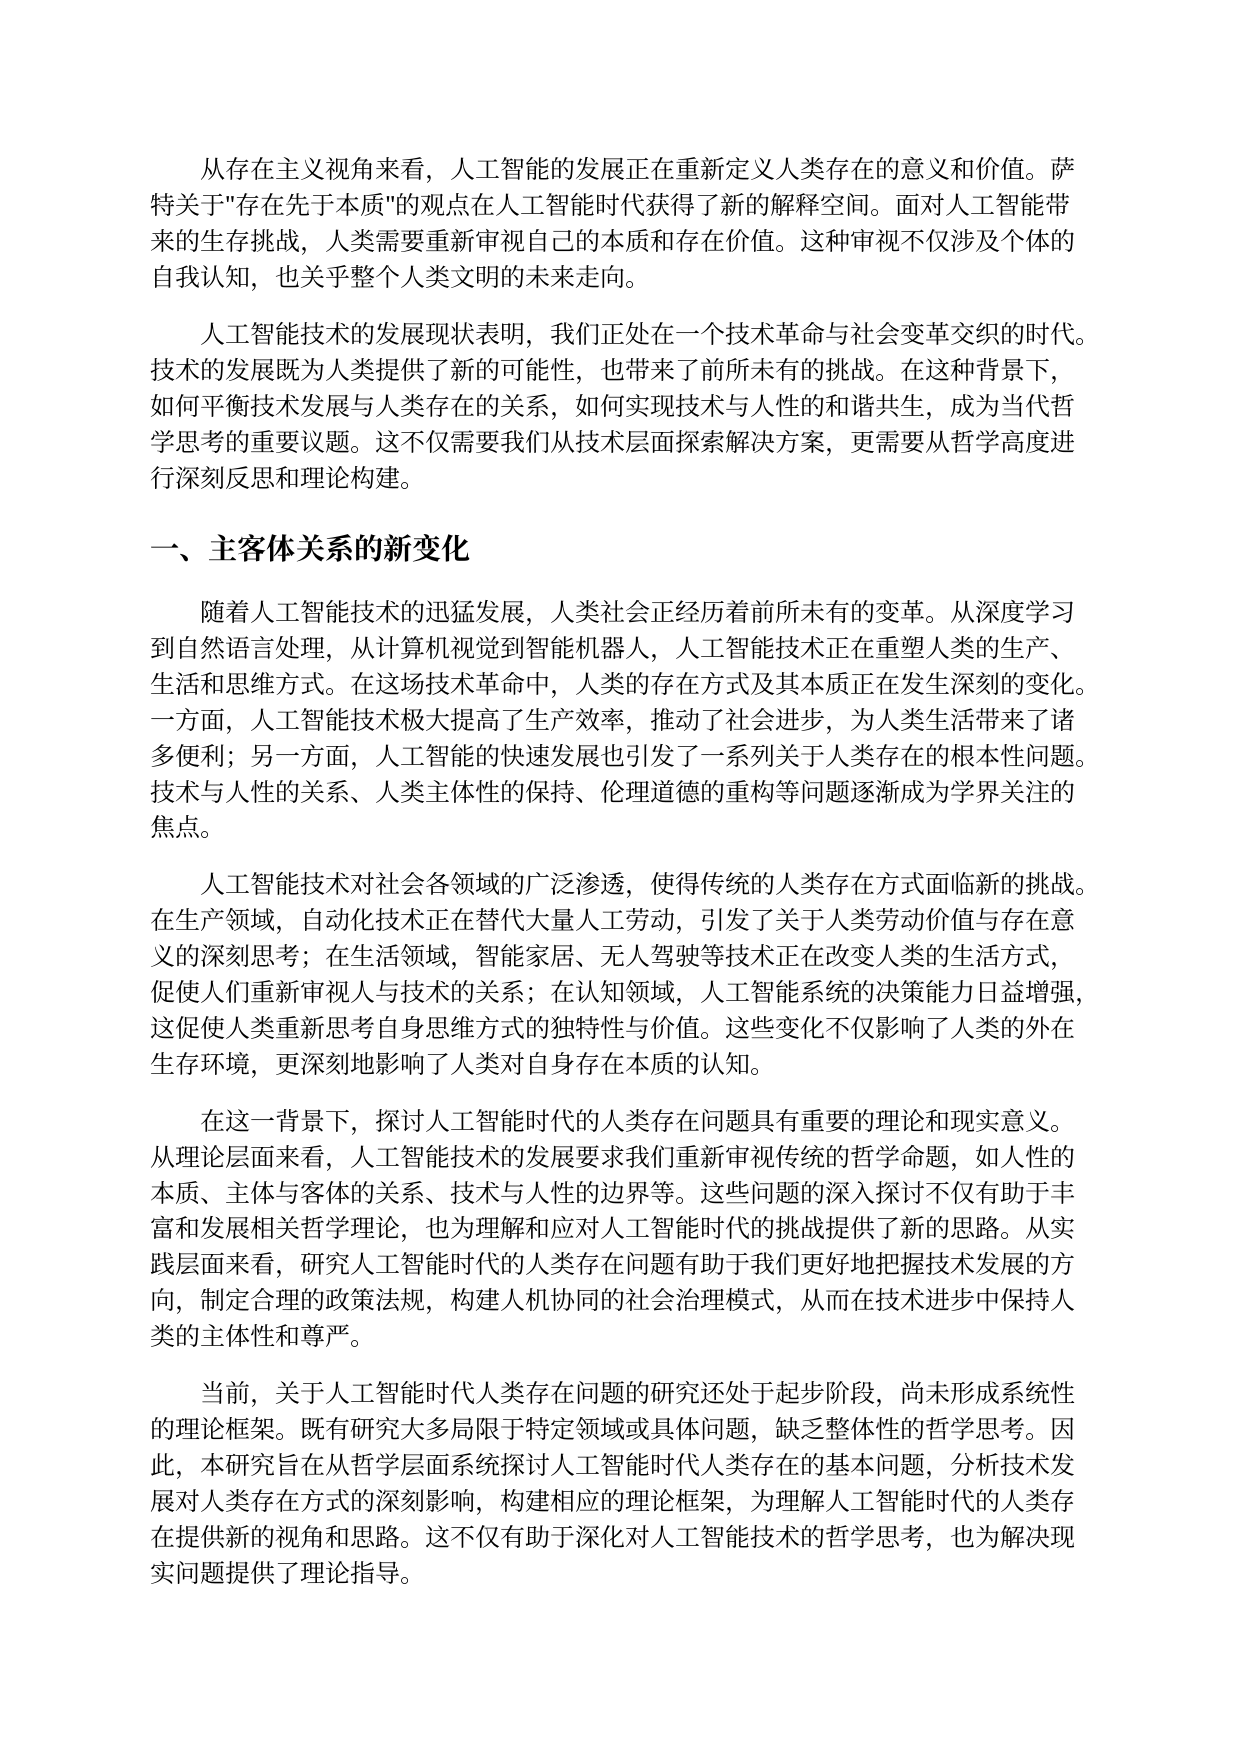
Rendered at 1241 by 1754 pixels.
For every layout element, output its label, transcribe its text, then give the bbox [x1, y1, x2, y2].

text 当前，关于人工智能时代人类存在问题的研究还处于起步阶段，尚未形成系统性的理论框架。既有研究大多局限于特定领域或具体问题，缺乏整体性的哲学思考。因此，本研究旨在从哲学层面系统探讨人工智能时代人类存在的基本问题，分析技术发展对人类存在方式的深刻影响，构建相应的理论框架，为理解人工智能时代的人类存在提供新的视角和思路。这不仅有助于深化对人工智能技术的哲学思考，也为解决现实问题提供了理论指导。 [150, 1374, 1090, 1589]
text 从存在主义视角来看，人工智能的发展正在重新定义人类存在的意义和价值。萨特关于"存在先于本质"的观点在人工智能时代获得了新的解释空间。面对人工智能带来的生存挑战，人类需要重新审视自己的本质和存在价值。这种审视不仅涉及个体的自我认知，也关乎整个人类文明的未来走向。 [150, 150, 1090, 294]
text 人工智能技术的发展现状表明，我们正处在一个技术革命与社会变革交织的时代。技术的发展既为人类提供了新的可能性，也带来了前所未有的挑战。在这种背景下，如何平衡技术发展与人类存在的关系，如何实现技术与人性的和谐共生，成为当代哲学思考的重要议题。这不仅需要我们从技术层面探索解决方案，更需要从哲学高度进行深刻反思和理论构建。 [150, 315, 1090, 494]
subtitle 一、主客体关系的新变化 [150, 526, 1090, 567]
text 在这一背景下，探讨人工智能时代的人类存在问题具有重要的理论和现实意义。从理论层面来看，人工智能技术的发展要求我们重新审视传统的哲学命题，如人性的本质、主体与客体的关系、技术与人性的边界等。这些问题的深入探讨不仅有助于丰富和发展相关哲学理论，也为理解和应对人工智能时代的挑战提供了新的思路。从实践层面来看，研究人工智能时代的人类存在问题有助于我们更好地把握技术发展的方向，制定合理的政策法规，构建人机协同的社会治理模式，从而在技术进步中保持人类的主体性和尊严。 [150, 1101, 1090, 1353]
text 人工智能技术对社会各领域的广泛渗透，使得传统的人类存在方式面临新的挑战。在生产领域，自动化技术正在替代大量人工劳动，引发了关于人类劳动价值与存在意义的深刻思考；在生活领域，智能家居、无人驾驶等技术正在改变人类的生活方式，促使人们重新审视人与技术的关系；在认知领域，人工智能系统的决策能力日益增强，这促使人类重新思考自身思维方式的独特性与价值。这些变化不仅影响了人类的外在生存环境，更深刻地影响了人类对自身存在本质的认知。 [150, 865, 1090, 1081]
text 随着人工智能技术的迅猛发展，人类社会正经历着前所未有的变革。从深度学习到自然语言处理，从计算机视觉到智能机器人，人工智能技术正在重塑人类的生产、生活和思维方式。在这场技术革命中，人类的存在方式及其本质正在发生深刻的变化。一方面，人工智能技术极大提高了生产效率，推动了社会进步，为人类生活带来了诸多便利；另一方面，人工智能的快速发展也引发了一系列关于人类存在的根本性问题。技术与人性的关系、人类主体性的保持、伦理道德的重构等问题逐渐成为学界关注的焦点。 [150, 592, 1090, 844]
